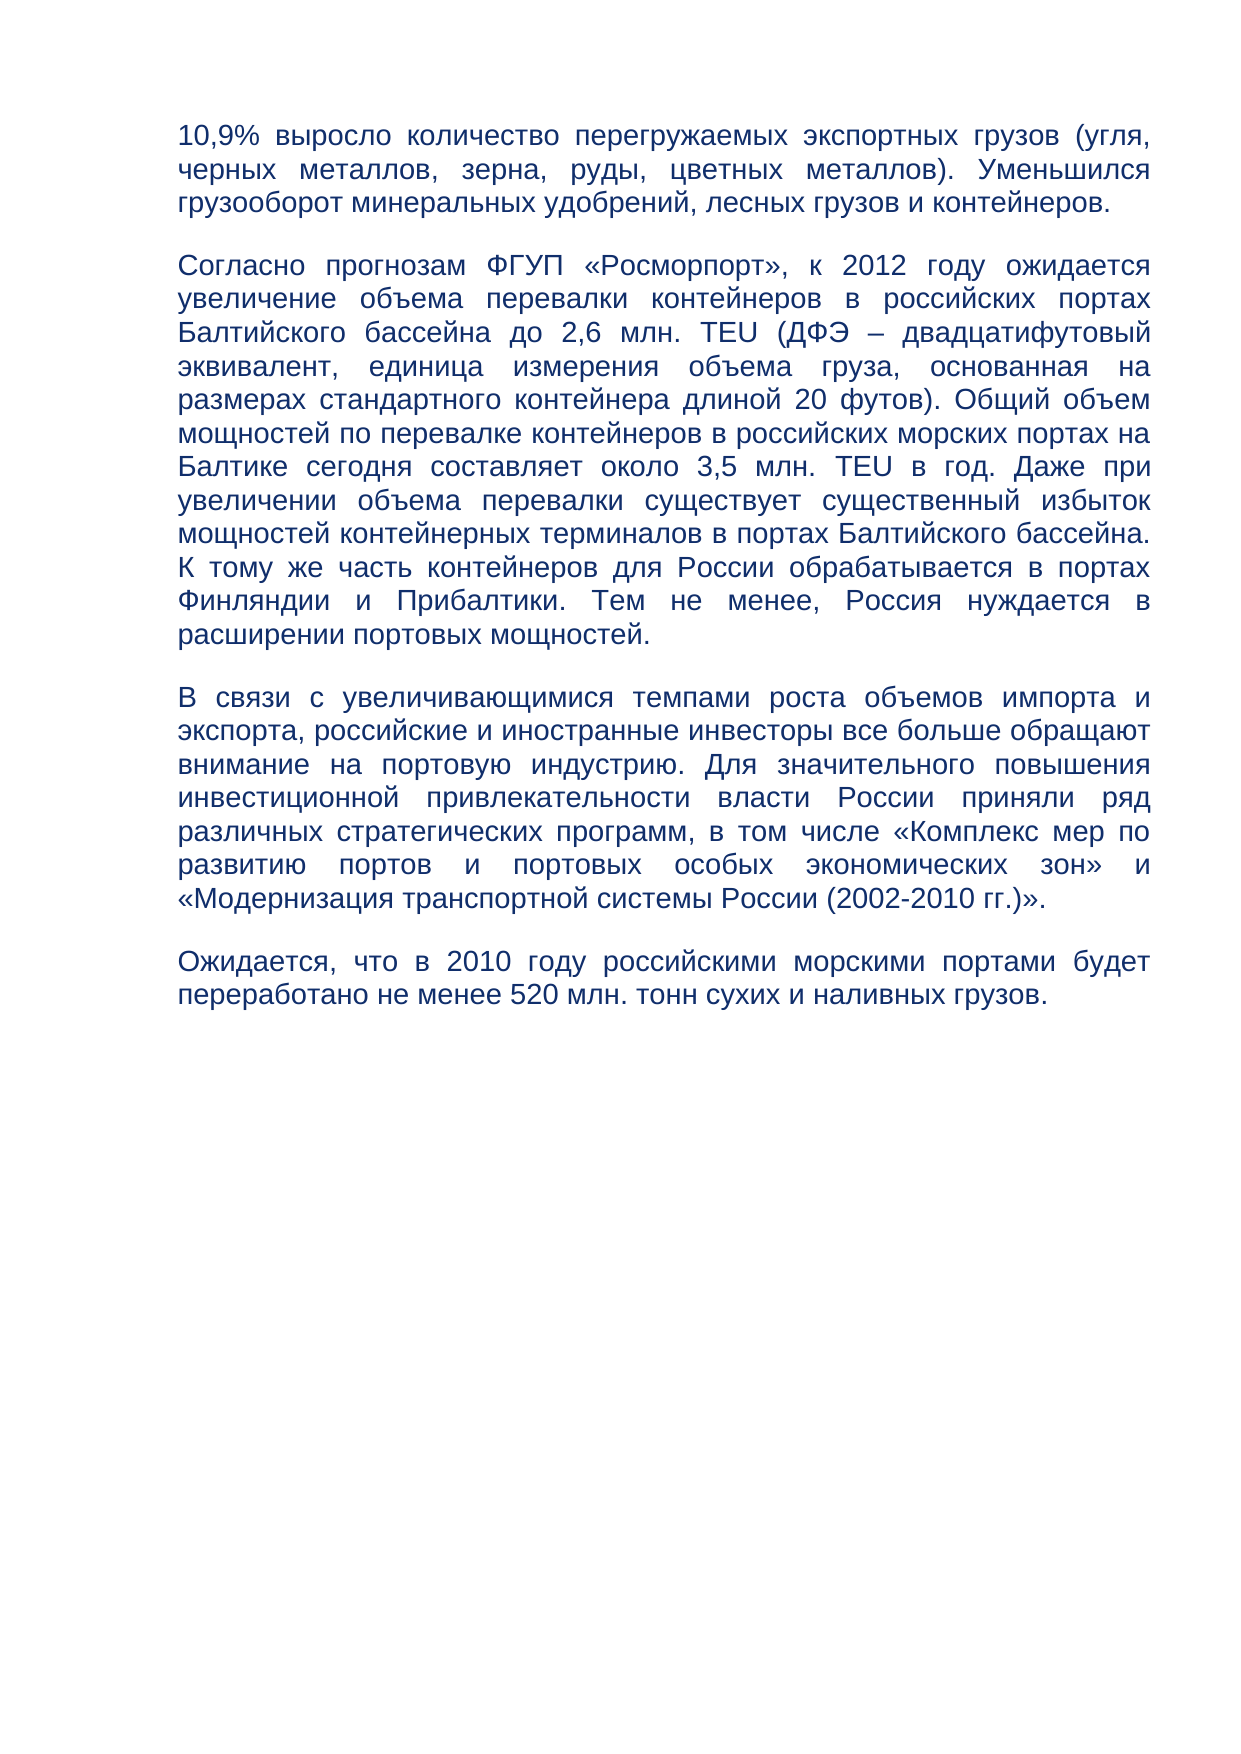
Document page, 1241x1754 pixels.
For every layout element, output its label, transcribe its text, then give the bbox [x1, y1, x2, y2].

text Согласно прогнозам ФГУП «Росморпорт», к 2012 году ожидается увеличение объема перевалки контейнеров в российских портах Балтийского бассейна до 2,6 млн. TEU (ДФЭ – двадцатифутовый эквивалент, единица измерения объема груза, основанная на размерах стандартного контейнера длиной 20 футов). Общий объем мощностей по перевалке контейнеров в российских морских портах на Балтике сегодня составляет около 3,5 млн. TEU в год. Даже при увеличении объема перевалки существует существенный избыток мощностей контейнерных терминалов в портах Балтийского бассейна. К тому же часть контейнеров для России обрабатывается в портах Финляндии и Прибалтики. Тем не менее, Россия нуждается в расширении портовых мощностей. [177, 248, 1152, 650]
text Ожидается, что в 2010 году российскими морскими портами будет переработано не менее 520 млн. тонн сухих и наливных грузов. [177, 943, 1152, 1011]
text В связи с увеличивающимися темпами роста объемов импорта и экспорта, российские и иностранные инвесторы все больше обращают внимание на портовую индустрию. Для значительного повышения инвестиционной привлекательности власти России приняли ряд различных стратегических программ, в том числе «Комплекс мер по развитию портов и портовых особых экономических зон» и «Модернизация транспортной системы России (2002-2010 гг.)». [177, 679, 1152, 914]
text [177, 118, 1152, 219]
